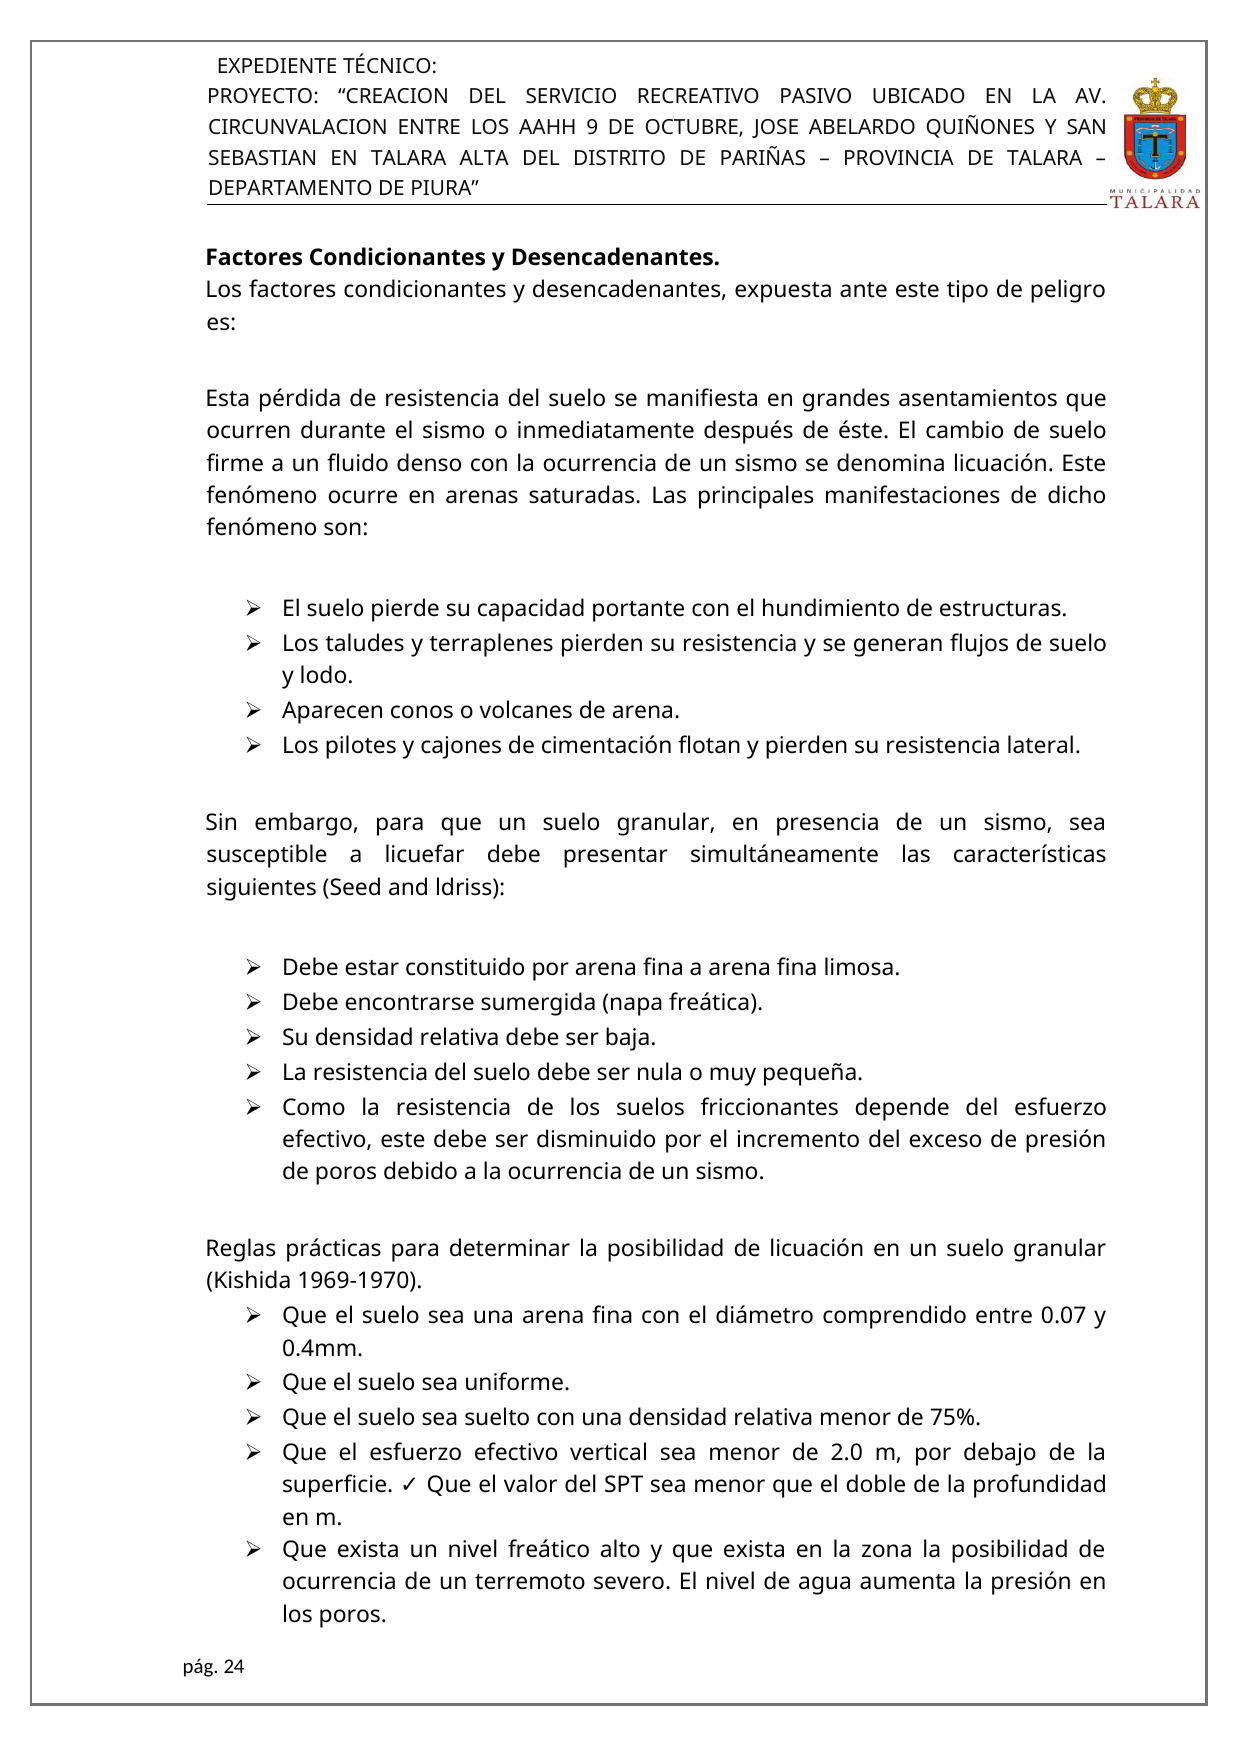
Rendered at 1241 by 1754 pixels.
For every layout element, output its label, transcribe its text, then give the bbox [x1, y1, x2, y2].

list Los pilotes y cajones de cimentación flotan y pierden su resistencia lateral. [244, 729, 1107, 761]
list La resistencia del suelo debe ser nula o muy pequeña. [244, 1056, 1107, 1087]
list Su densidad relativa debe ser baja. [244, 1021, 1107, 1052]
list Debe estar constituido por arena fina a arena fina limosa. [244, 951, 1107, 983]
text Esta pérdida de resistencia del suelo se manifiesta en grandes asentamientos que ocurren durante el sismo o inmediatamente después de éste. El cambio de suelo firme a un fluido denso con la ocurrencia de un sismo se denomina licuación. Este fenómeno ocurre en arenas saturadas. Las principales manifestaciones de dicho fenómeno son: [205, 382, 1107, 542]
list El suelo pierde su capacidad portante con el hundimiento de estructuras. [244, 592, 1107, 623]
list Que exista un nivel freático alto y que exista en la zona la posibilidad de ocurrencia de un terremoto severo. El nivel de agua aumenta la presión en los poros. [244, 1533, 1107, 1629]
list Que el suelo sea uniforme. [244, 1366, 1107, 1398]
list Que el esfuerzo efectivo vertical sea menor de 2.0 m, por debajo de la superficie. ✓ Que el valor del SPT sea menor que el doble de la profundidad en m. [244, 1436, 1107, 1532]
list Los taludes y terraplenes pierden su resistencia y se generan flujos de suelo y lodo. [244, 627, 1107, 690]
text Reglas prácticas para determinar la posibilidad de licuación en un suelo granular (Kishida 1969-1970). [205, 1232, 1107, 1295]
text Los factores condicionantes y desencadenantes, expuesta ante este tipo de peligro es: [205, 273, 1107, 337]
list Que el suelo sea suelto con una densidad relativa menor de 75%. [244, 1401, 1107, 1433]
list Que el suelo sea una arena fina con el diámetro comprendido entre 0.07 y 0.4mm. [244, 1299, 1107, 1363]
text Sin embargo, para que un suelo granular, en presencia de un sismo, sea susceptible a licuefar debe presentar simultáneamente las características siguientes (Seed and ldriss): [205, 806, 1107, 902]
list Aparecen conos o volcanes de arena. [244, 694, 1107, 726]
list Debe encontrarse sumergida (napa freática). [244, 986, 1107, 1017]
list Como la resistencia de los suelos friccionantes depende del esfuerzo efectivo, este debe ser disminuido por el incremento del exceso de presión de poros debido a la ocurrencia de un sismo. [244, 1091, 1107, 1187]
text Factores Condicionantes y Desencadenantes. [205, 241, 1107, 272]
